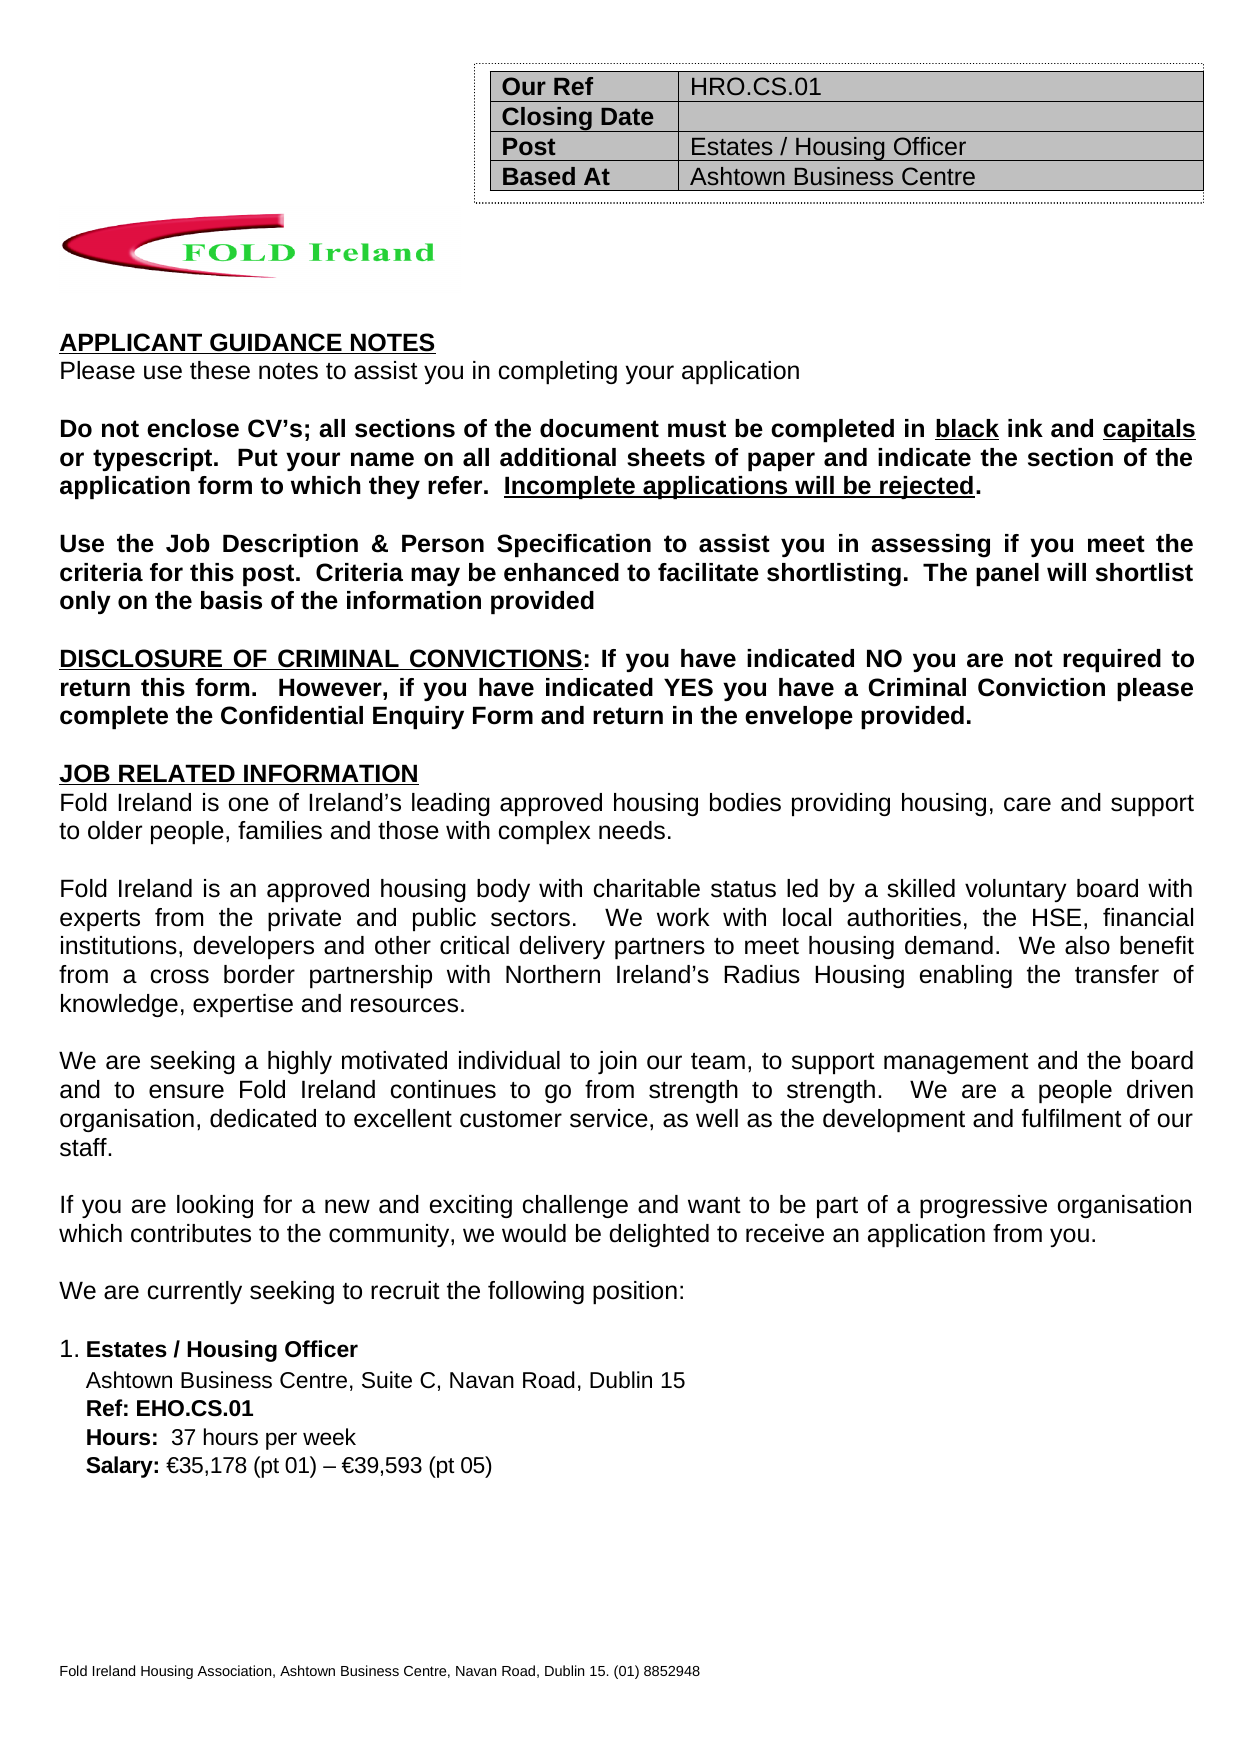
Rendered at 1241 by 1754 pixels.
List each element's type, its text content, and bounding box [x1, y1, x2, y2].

text Ashtown Business Centre, Suite C, Navan Road, Dublin 15 [86, 1367, 1196, 1393]
text DISCLOSURE OF CRIMINAL CONVICTIONS: If you have indicated NO you are not required to return this form. However, if you have indicated YES you have a Criminal Conviction please complete the Confidential Enquiry Form and return in the envelope provided. [59, 644, 1196, 730]
text If you are looking for a new and exciting challenge and want to be part of a progressive organisation which contributes to the community, we would be delighted to receive an application from you. [59, 1190, 1196, 1248]
text Do not enclose CV’s; all sections of the document must be completed in black ink and capitals or typescript. Put your name on all additional sheets of paper and indicate the section of the application form to which they refer. Incomplete applications will be rejected. [59, 414, 1196, 500]
text JOB RELATED INFORMATION [59, 759, 1196, 788]
text We are seeking a highly motivated individual to join our team, to support management and the board and to ensure Fold Ireland continues to go from strength to strength. We are a people driven organisation, dedicated to excellent customer service, as well as the development and fulfilment of our staff. [59, 1046, 1196, 1161]
subtitle APPLICANT GUIDANCE NOTES [59, 328, 1196, 356]
text Please use these notes to assist you in completing your application [59, 356, 1196, 385]
text Hours: 37 hours per week [86, 1424, 1196, 1450]
text Use the Job Description & Person Specification to assist you in assessing if you meet the criteria for this post. Criteria may be enhanced to facilitate shortlisting. The panel will shortlist only on the basis of the information provided [59, 529, 1196, 615]
text Salary: €35,178 (pt 01) – €39,593 (pt 05) [86, 1452, 1196, 1479]
text We are currently seeking to recruit the following position: [59, 1276, 1196, 1305]
text Fold Ireland is one of Ireland’s leading approved housing bodies providing housing, care and support to older people, families and those with complex needs. [59, 788, 1196, 845]
text Fold Ireland is an approved housing body with charitable status led by a skilled voluntary board with experts from the private and public sectors. We work with local authorities, the HSE, financial institutions, developers and other critical delivery partners to meet housing demand. We also benefit from a cross border partnership with Northern Ireland’s Radius Housing enabling the transfer of knowledge, expertise and resources. [59, 874, 1196, 1018]
text Ref: EHO.CS.01 [86, 1395, 1196, 1422]
text 1. Estates / Housing Officer [59, 1333, 1196, 1362]
